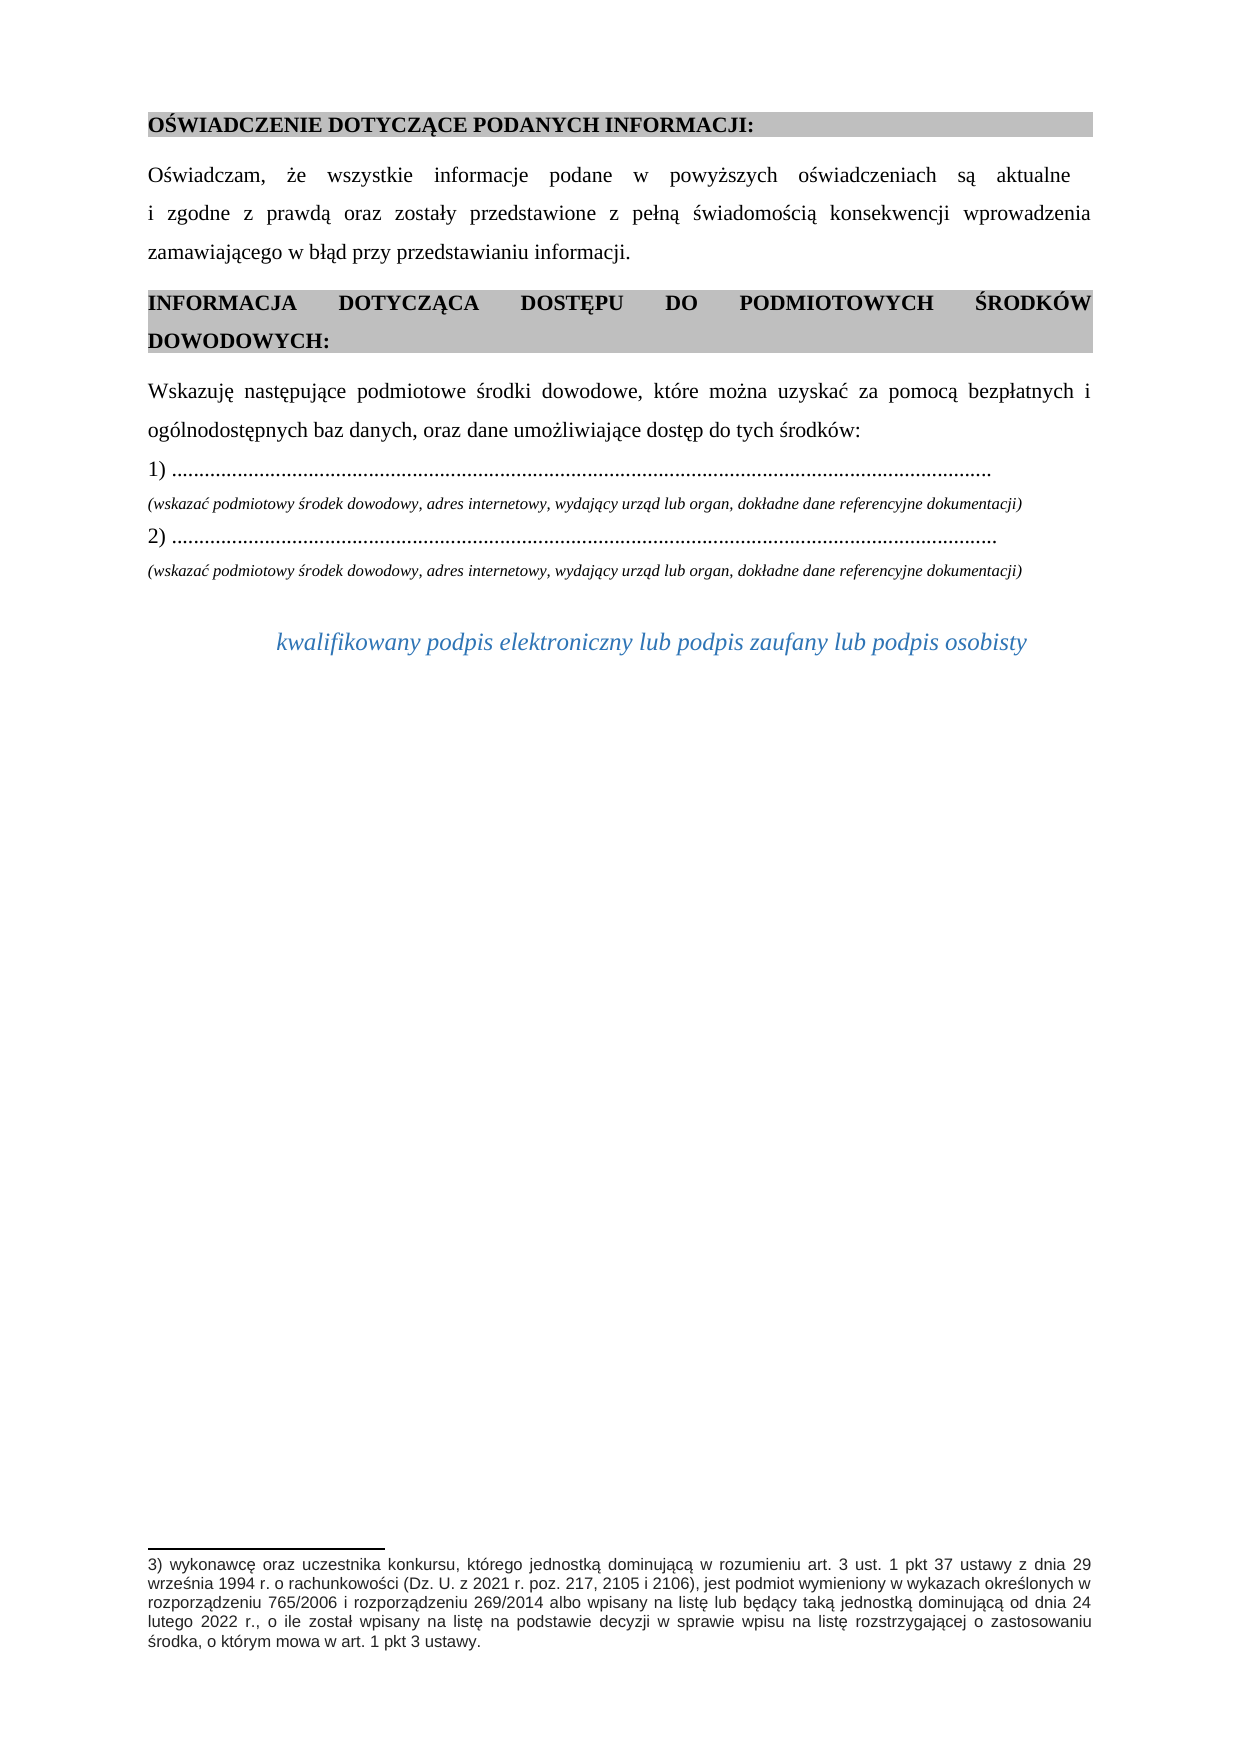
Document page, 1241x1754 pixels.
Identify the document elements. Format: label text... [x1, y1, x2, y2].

text OŚWIADCZENIE DOTYCZĄCE PODANYCH INFORMACJI: [148, 112, 1093, 137]
text Oświadczam, że wszystkie informacje podane w powyższych oświadczeniach są aktualne i zgodne z prawdą oraz zostały przedstawione z pełną świadomością konsekwencji wprowadzenia zamawiającego w błąd przy przedstawianiu informacji. [148, 162, 1093, 264]
text kwalifikowany podpis elektroniczny lub podpis zaufany lub podpis osobisty [148, 627, 1093, 656]
text 2) ....................................................................................................................................................... [148, 523, 1093, 548]
text (wskazać podmiotowy środek dowodowy, adres internetowy, wydający urząd lub organ, dokładne dane referencyjne dokumentacji) [148, 560, 1093, 579]
text 1) ...................................................................................................................................................... [148, 456, 1093, 481]
text INFORMACJA DOTYCZĄCA DOSTĘPU DO PODMIOTOWYCH ŚRODKÓW DOWODOWYCH: [148, 290, 1093, 353]
text (wskazać podmiotowy środek dowodowy, adres internetowy, wydający urząd lub organ, dokładne dane referencyjne dokumentacji) [148, 494, 1093, 513]
text Wskazuję następujące podmiotowe środki dowodowe, które można uzyskać za pomocą bezpłatnych i ogólnodostępnych baz danych, oraz dane umożliwiające dostęp do tych środków: [148, 378, 1093, 443]
